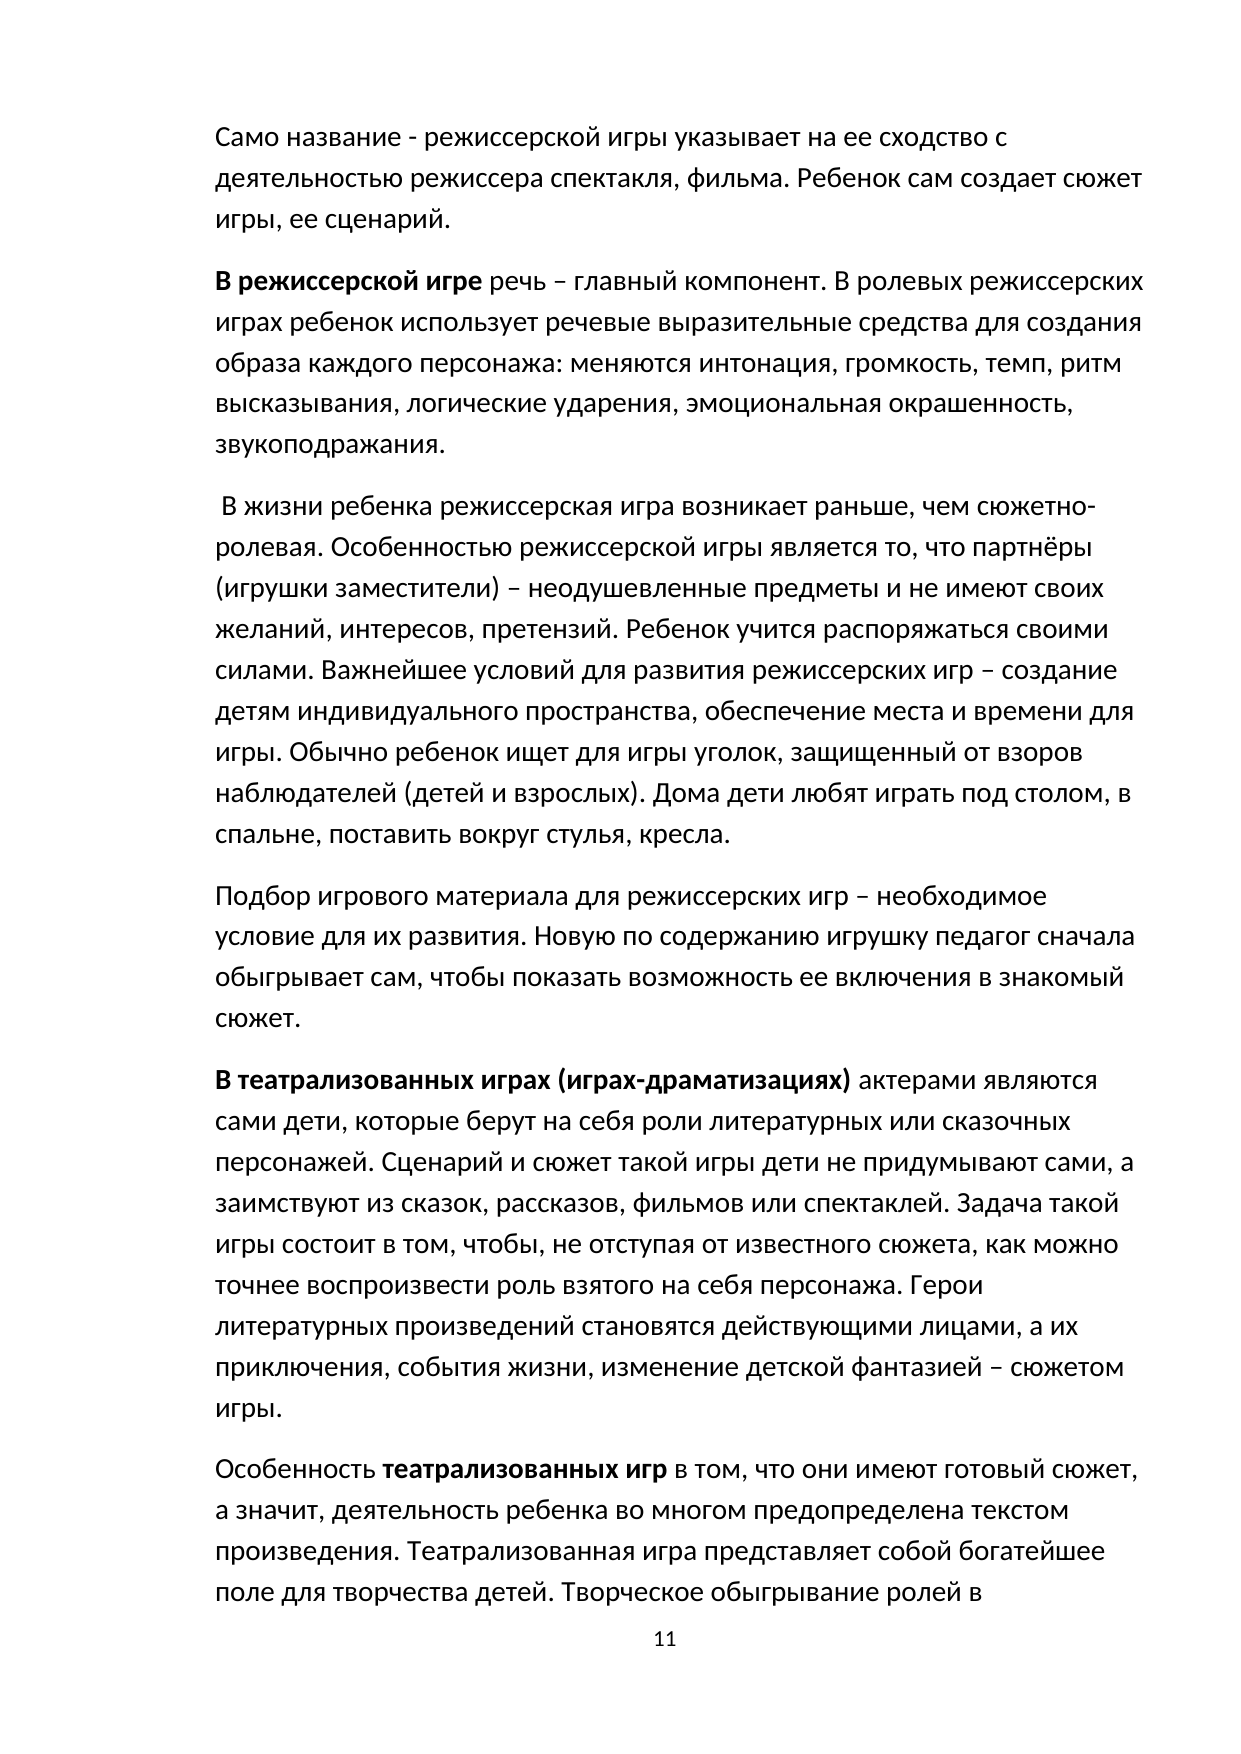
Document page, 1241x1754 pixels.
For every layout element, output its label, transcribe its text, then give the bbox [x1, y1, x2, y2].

text В режиссерской игре речь – главный компонент. В ролевых режиссерских играх ребенок использует речевые выразительные средства для создания образа каждого персонажа: меняются интонация, громкость, темп, ритм высказывания, логические ударения, эмоциональная окрашенность, звукоподражания. [215, 262, 1152, 461]
text В жизни ребенка режиссерская игра возникает раньше, чем сюжетно-ролевая. Особенностью режиссерской игры является то, что партнёры (игрушки заместители) – неодушевленные предметы и не имеют своих желаний, интересов, претензий. Ребенок учится распоряжаться своими силами. Важнейшее условий для развития режиссерских игр – создание детям индивидуального пространства, обеспечение места и времени для игры. Обычно ребенок ищет для игры уголок, защищенный от взоров наблюдателей (детей и взрослых). Дома дети любят играть под столом, в спальне, поставить вокруг стулья, кресла. [215, 487, 1152, 850]
text В театрализованных играх (играх-драматизациях) актерами являются сами дети, которые берут на себя роли литературных или сказочных персонажей. Сценарий и сюжет такой игры дети не придумывают сами, а заимствуют из сказок, рассказов, фильмов или спектаклей. Задача такой игры состоит в том, чтобы, не отступая от известного сюжета, как можно точнее воспроизвести роль взятого на себя персонажа. Герои литературных произведений становятся действующими лицами, а их приключения, события жизни, изменение детской фантазией – сюжетом игры. [215, 1061, 1152, 1424]
text Подбор игрового материала для режиссерских игр – необходимое условие для их развития. Новую по содержанию игрушку педагог сначала обыгрывает сам, чтобы показать возможность ее включения в знакомый сюжет. [215, 877, 1152, 1035]
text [215, 1450, 1152, 1609]
text Само название - режиссерской игры указывает на ее сходство с деятельностью режиссера спектакля, фильма. Ребенок сам создает сюжет игры, ее сценарий. [215, 118, 1152, 236]
